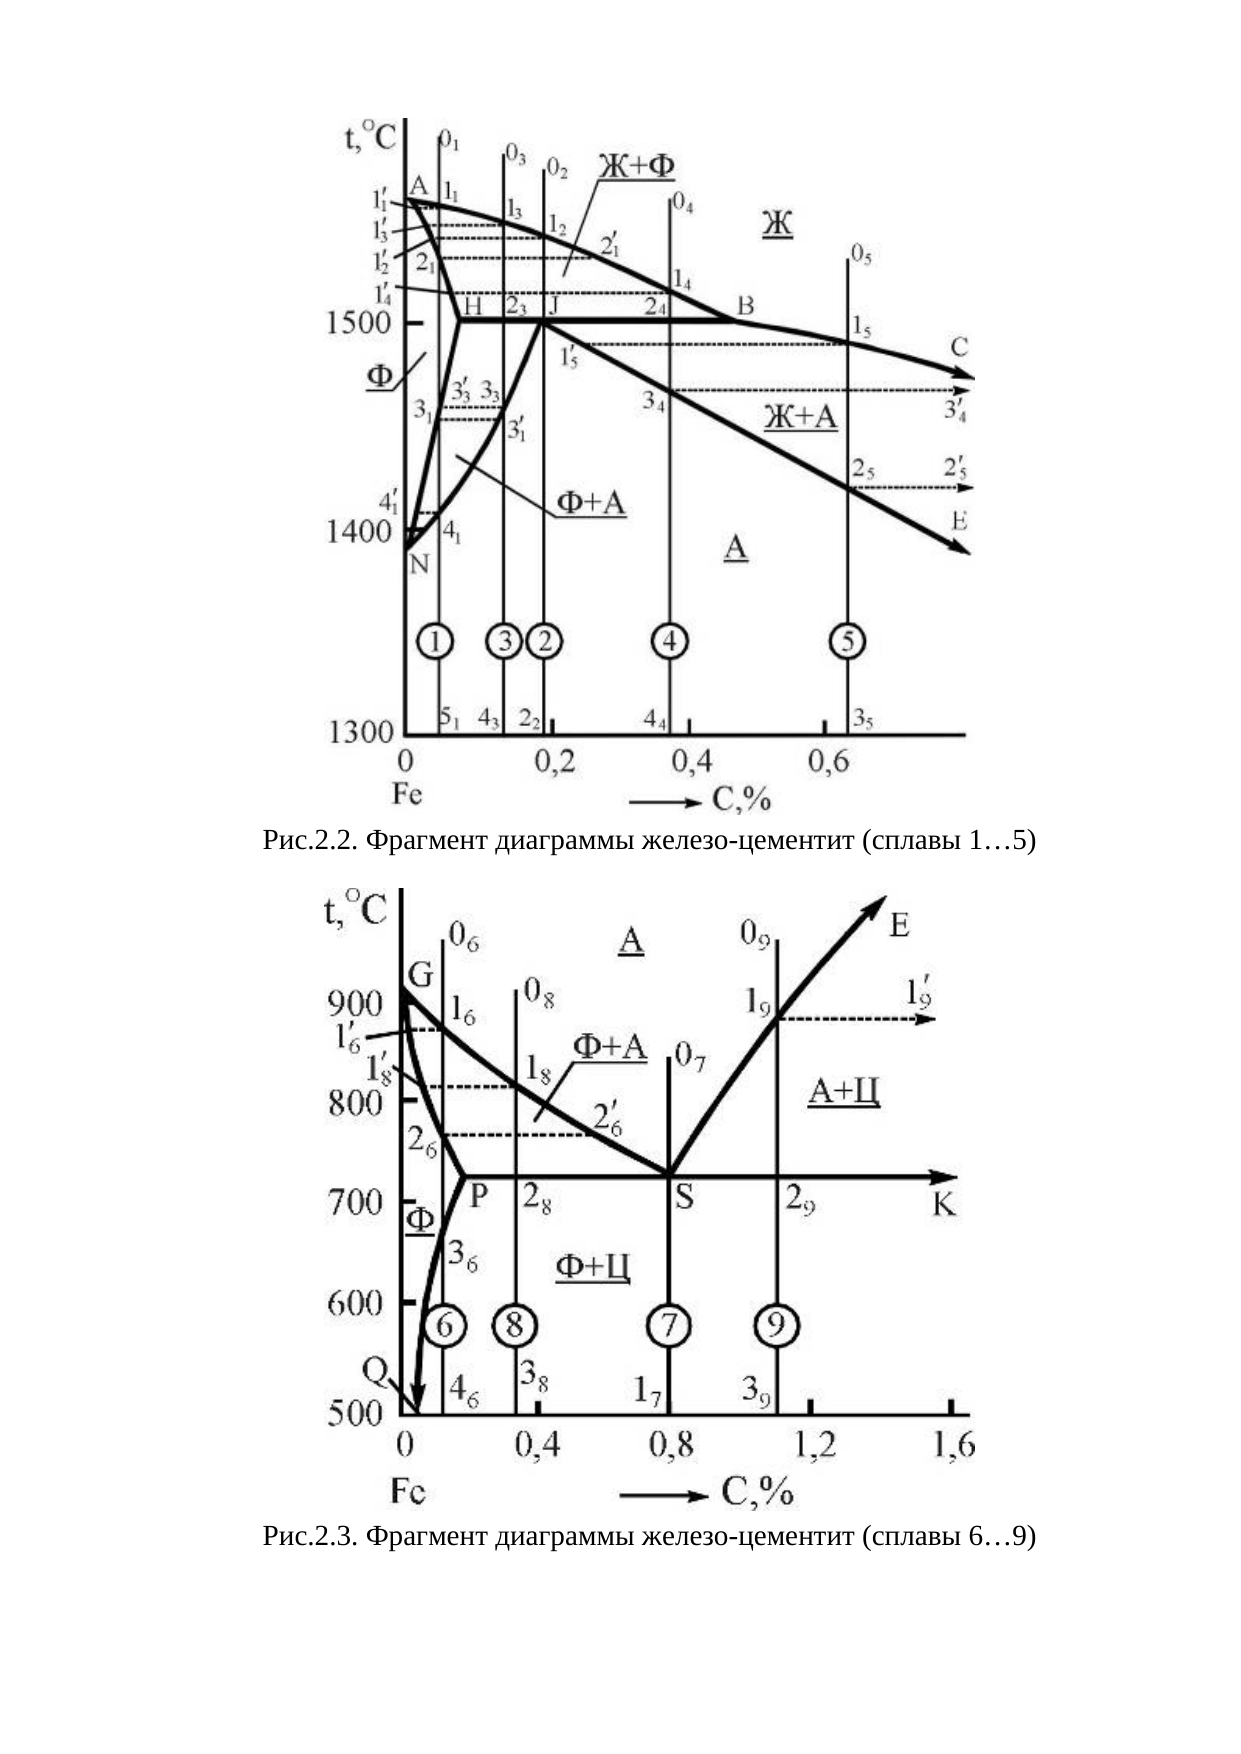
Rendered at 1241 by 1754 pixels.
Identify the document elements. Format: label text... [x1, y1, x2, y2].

picture [324, 118, 975, 815]
text Рис.2.3. Фрагмент диаграммы железо-цементит (сплавы 6…9) [148, 1518, 1152, 1551]
text Рис.2.2. Фрагмент диаграммы железо-цементит (сплавы 1…5) [148, 822, 1152, 856]
picture [324, 888, 975, 1511]
